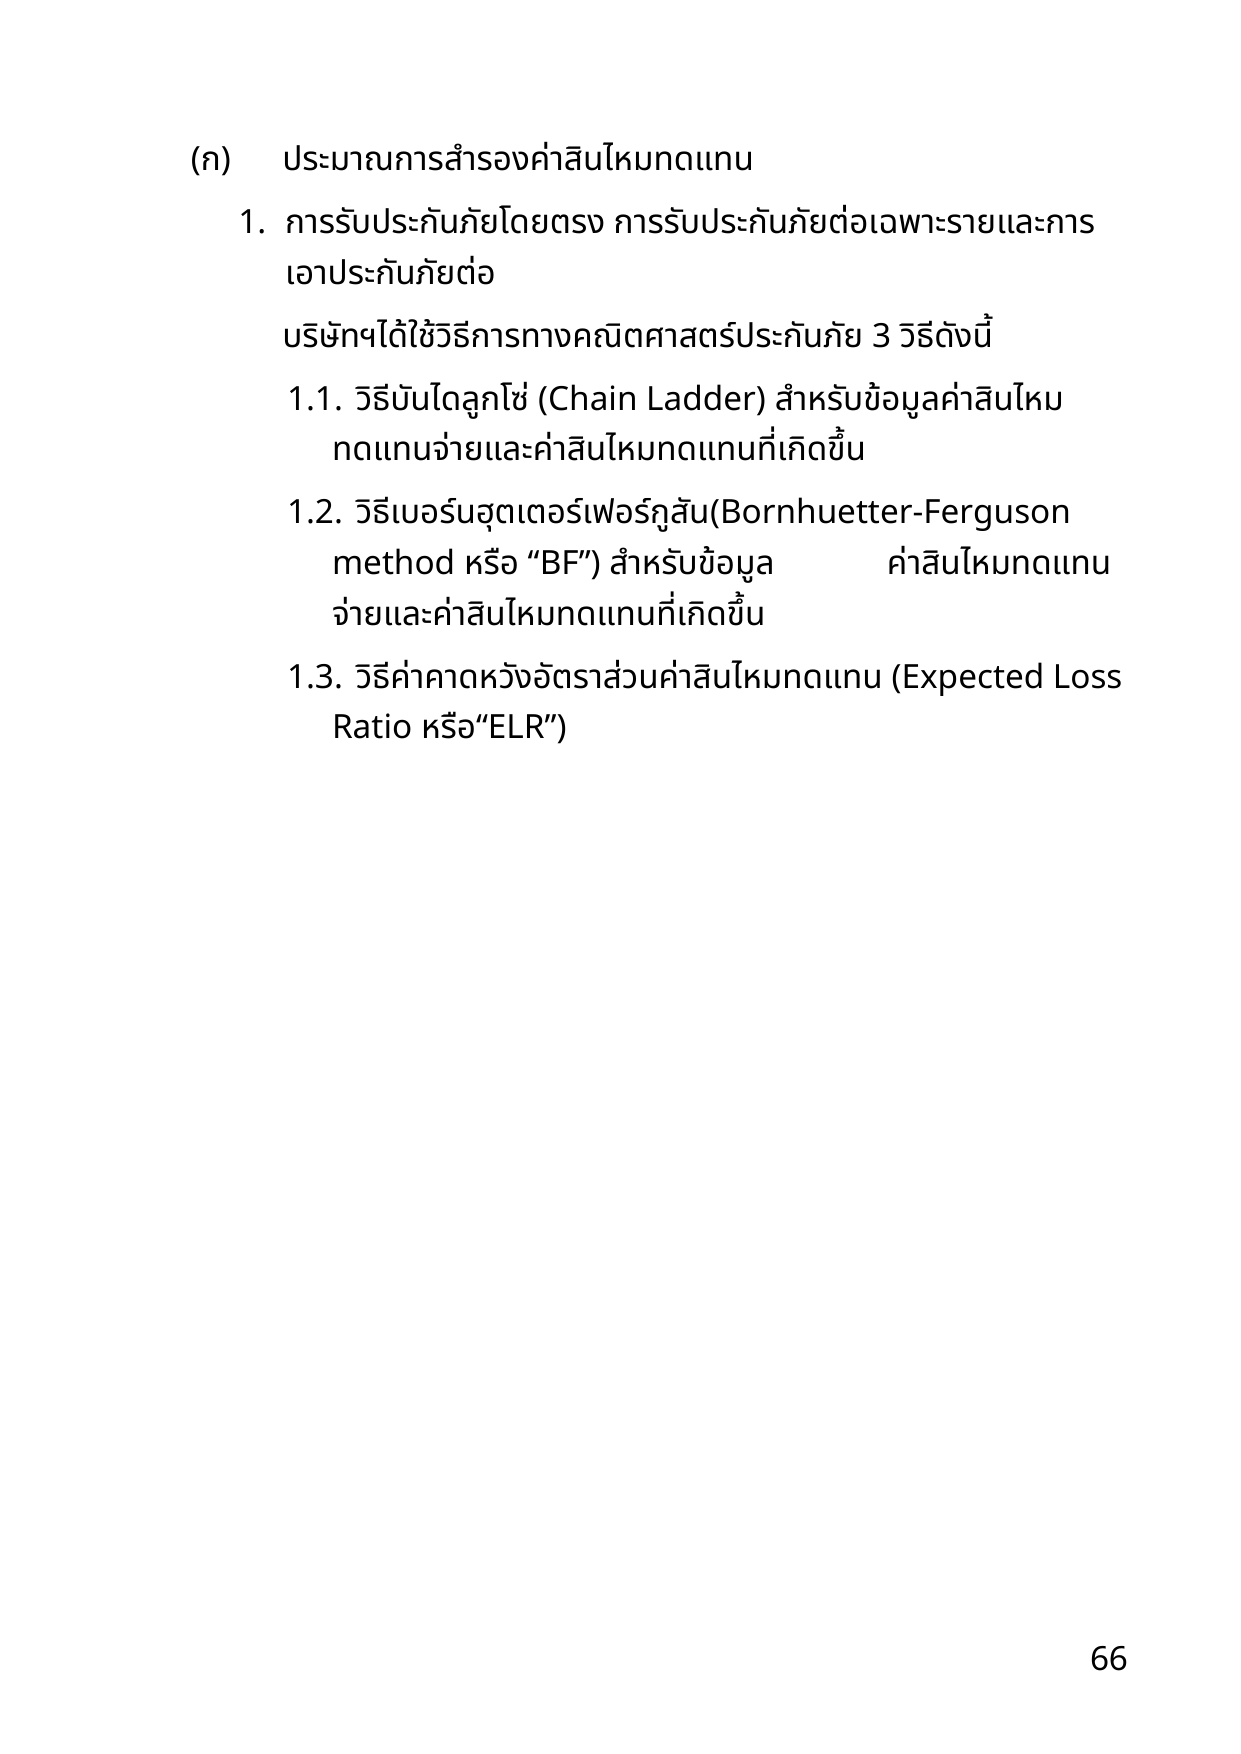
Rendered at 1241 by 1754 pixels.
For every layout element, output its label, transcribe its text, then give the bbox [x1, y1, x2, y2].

text บริษัทฯได้ใช้วิธีการทางคณิตศาสตร์ประกันภัย 3 วิธีดังนี้ [191, 312, 1128, 362]
list วิธีบันไดลูกโซ่ (Chain Ladder) สำหรับข้อมูลค่าสินไหมทดแทนจ่ายและค่าสินไหมทดแทนที่เกิดขึ้น [287, 375, 1128, 476]
list วิธีค่าคาดหวังอัตราส่วนค่าสินไหมทดแทน (Expected Loss Ratio หรือ“ELR”) [287, 652, 1128, 754]
list การรับประกันภัยโดยตรง การรับประกันภัยต่อเฉพาะรายและการเอาประกันภัยต่อ [238, 198, 1128, 299]
list วิธีเบอร์นฮุตเตอร์เฟอร์กูสัน(Bornhuetter-Ferguson method หรือ “BF”) สำหรับข้อมูล ค่าสินไหมทดแทนจ่ายและค่าสินไหมทดแทนที่เกิดขึ้น [287, 488, 1128, 640]
text (ก) ประมาณการสำรองค่าสินไหมทดแทน [191, 135, 1128, 186]
